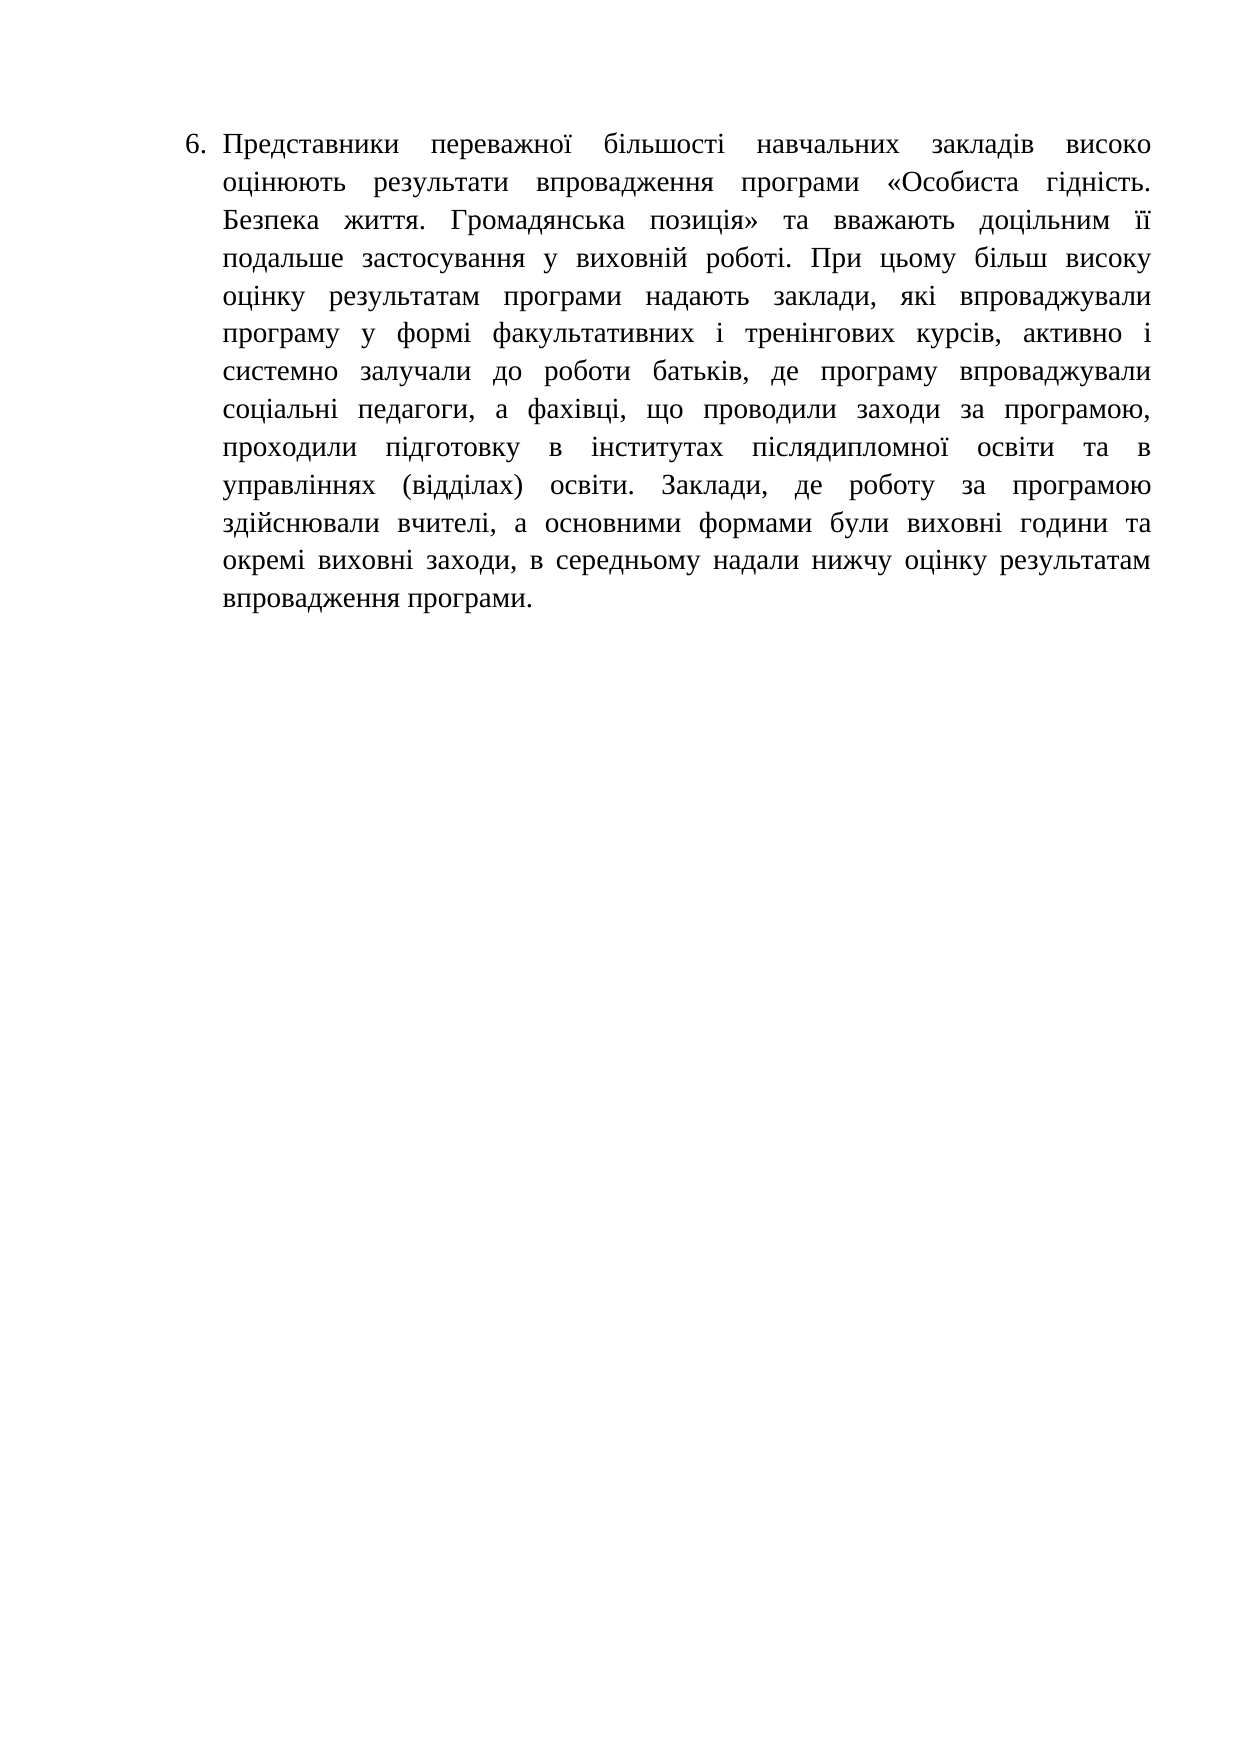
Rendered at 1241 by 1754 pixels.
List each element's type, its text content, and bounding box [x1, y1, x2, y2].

list Представники переважної більшості навчальних закладів високо оцінюють результати впровадження програми «Особиста гідність. Безпека життя. Громадянська позиція» та вважають доцільним її подальше застосування у виховній роботі. При цьому більш високу оцінку результатам програми надають заклади, які впроваджували програму у формі факультативних і тренінгових курсів, активно і системно залучали до роботи батьків, де програму впроваджували соціальні педагоги, а фахівці, що проводили заходи за програмою, проходили підготовку в інститутах післядипломної освіти та в управліннях (відділах) освіти. Заклади, де роботу за програмою здійснювали вчителі, а основними формами були виховні години та окремі виховні заходи, в середньому надали нижчу оцінку результатам впровадження програми. [185, 127, 1152, 614]
